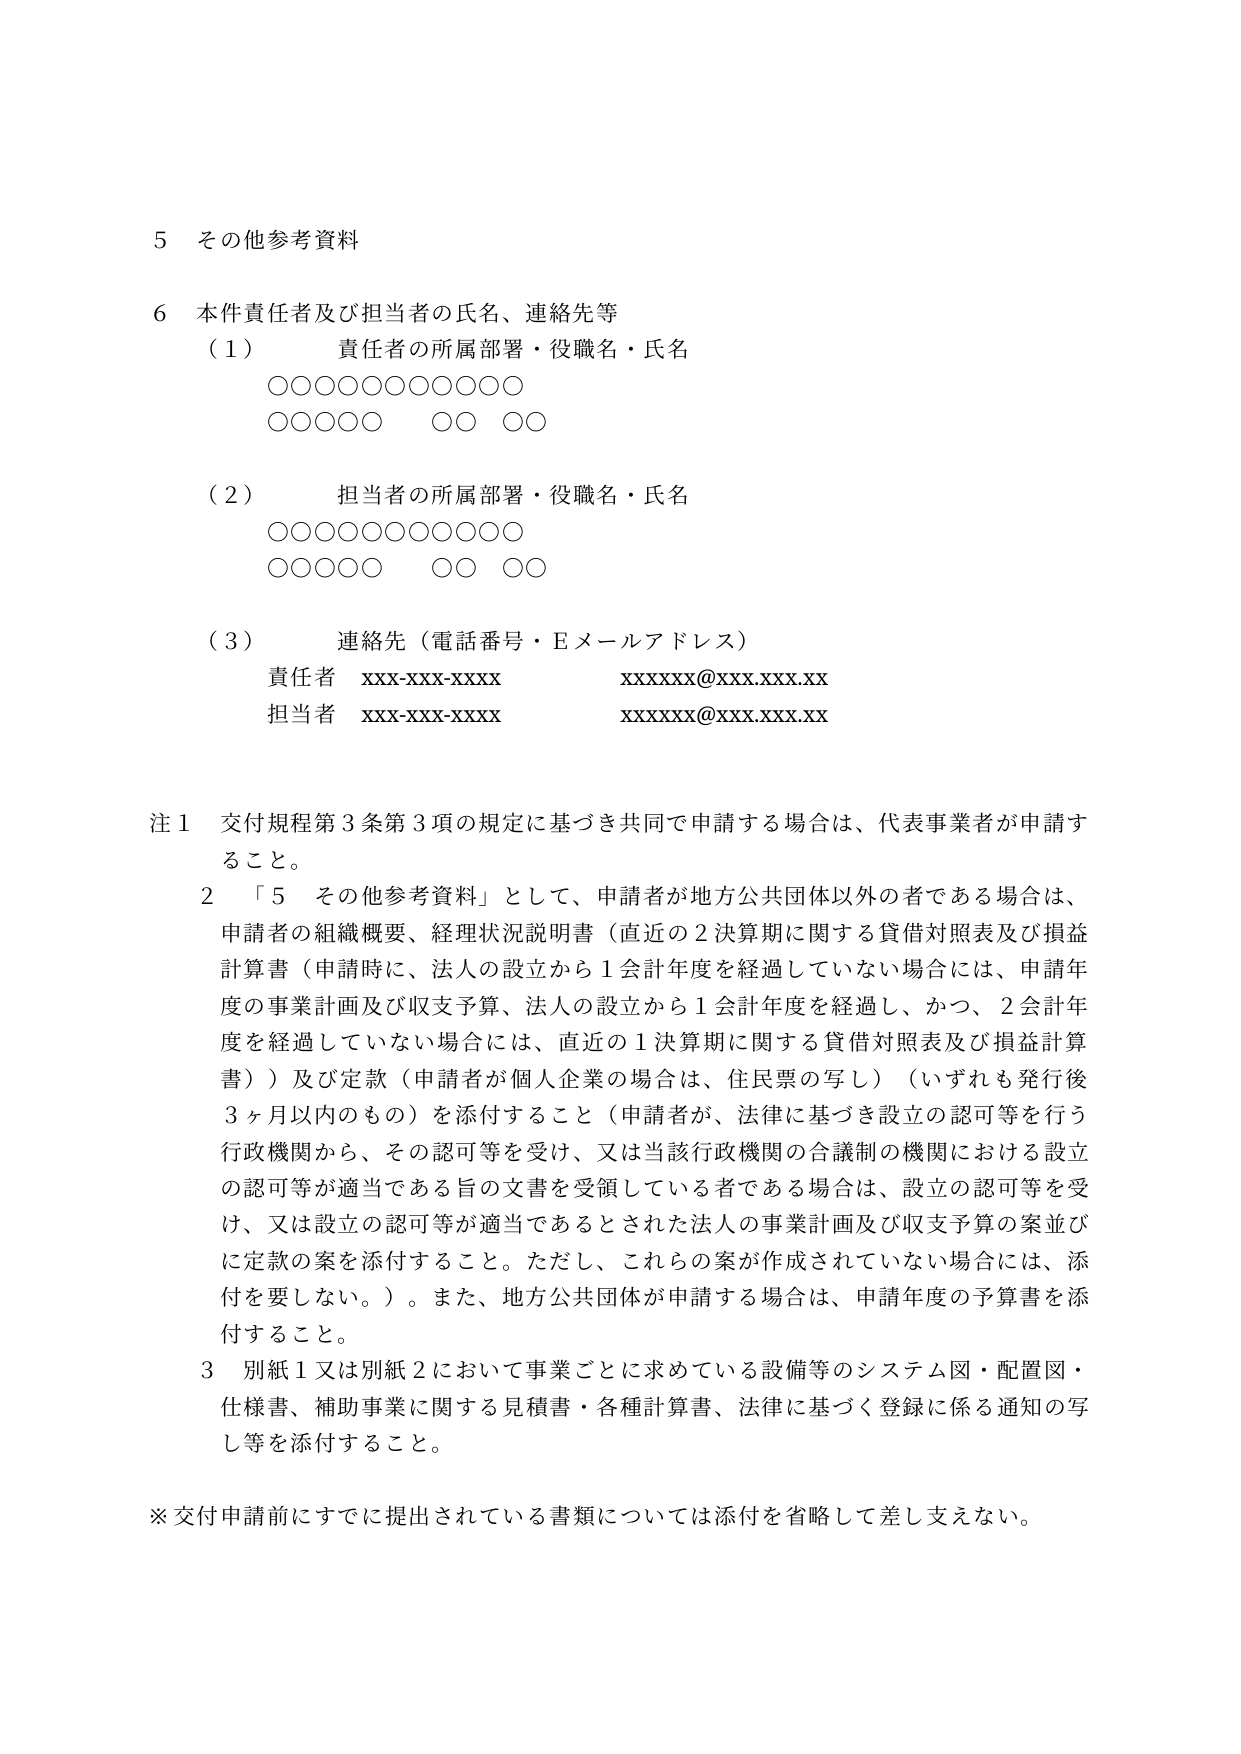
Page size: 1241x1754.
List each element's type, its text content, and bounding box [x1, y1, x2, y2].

text 担当者 xxx-xxx-xxxx xxxxxx@xxx.xxx.xx [266, 695, 1091, 731]
text ３ 別紙１又は別紙２において事業ごとに求めている設備等のシステム図・配置図・仕様書、補助事業に関する見積書・各種計算書、法律に基づく登録に係る通知の写し等を添付すること。 [173, 1351, 1091, 1460]
text ２ 「５ その他参考資料」として、申請者が地方公共団体以外の者である場合は、申請者の組織概要、経理状況説明書（直近の２決算期に関する貸借対照表及び損益計算書（申請時に、法人の設立から１会計年度を経過していない場合には、申請年度の事業計画及び収支予算、法人の設立から１会計年度を経過し、かつ、２会計年度を経過していない場合には、直近の１決算期に関する貸借対照表及び損益計算書））及び定款（申請者が個人企業の場合は、住民票の写し）（いずれも発行後３ヶ月以内のもの）を添付すること（申請者が、法律に基づき設立の認可等を行う行政機関から、その認可等を受け、又は当該行政機関の合議制の機関における設立の認可等が適当である旨の文書を受領している者である場合は、設立の認可等を受け、又は設立の認可等が適当であるとされた法人の事業計画及び収支予算の案並びに定款の案を添付すること。ただし、これらの案が作成されていない場合には、添付を要しない。）。また、地方公共団体が申請する場合は、申請年度の予算書を添付すること。 [173, 877, 1091, 1351]
text 注１ 交付規程第３条第３項の規定に基づき共同で申請する場合は、代表事業者が申請すること。 [149, 804, 1091, 877]
text ５ その他参考資料 [149, 221, 1091, 257]
text ※交付申請前にすでに提出されている書類については添付を省略して差し支えない。 [149, 1497, 1091, 1533]
list 責任者の所属部署・役職名・氏名 〇〇〇〇〇〇〇〇〇〇〇 〇〇〇〇〇 〇〇 〇〇 [191, 330, 1091, 476]
text ６ 本件責任者及び担当者の氏名、連絡先等 [149, 294, 1091, 330]
list 担当者の所属部署・役職名・氏名 〇〇〇〇〇〇〇〇〇〇〇 〇〇〇〇〇 〇〇 〇〇 [191, 476, 1091, 622]
list 連絡先（電話番号・Ｅメールアドレス） 責任者 xxx-xxx-xxxx xxxxxx@xxx.xxx.xx [191, 622, 1091, 695]
